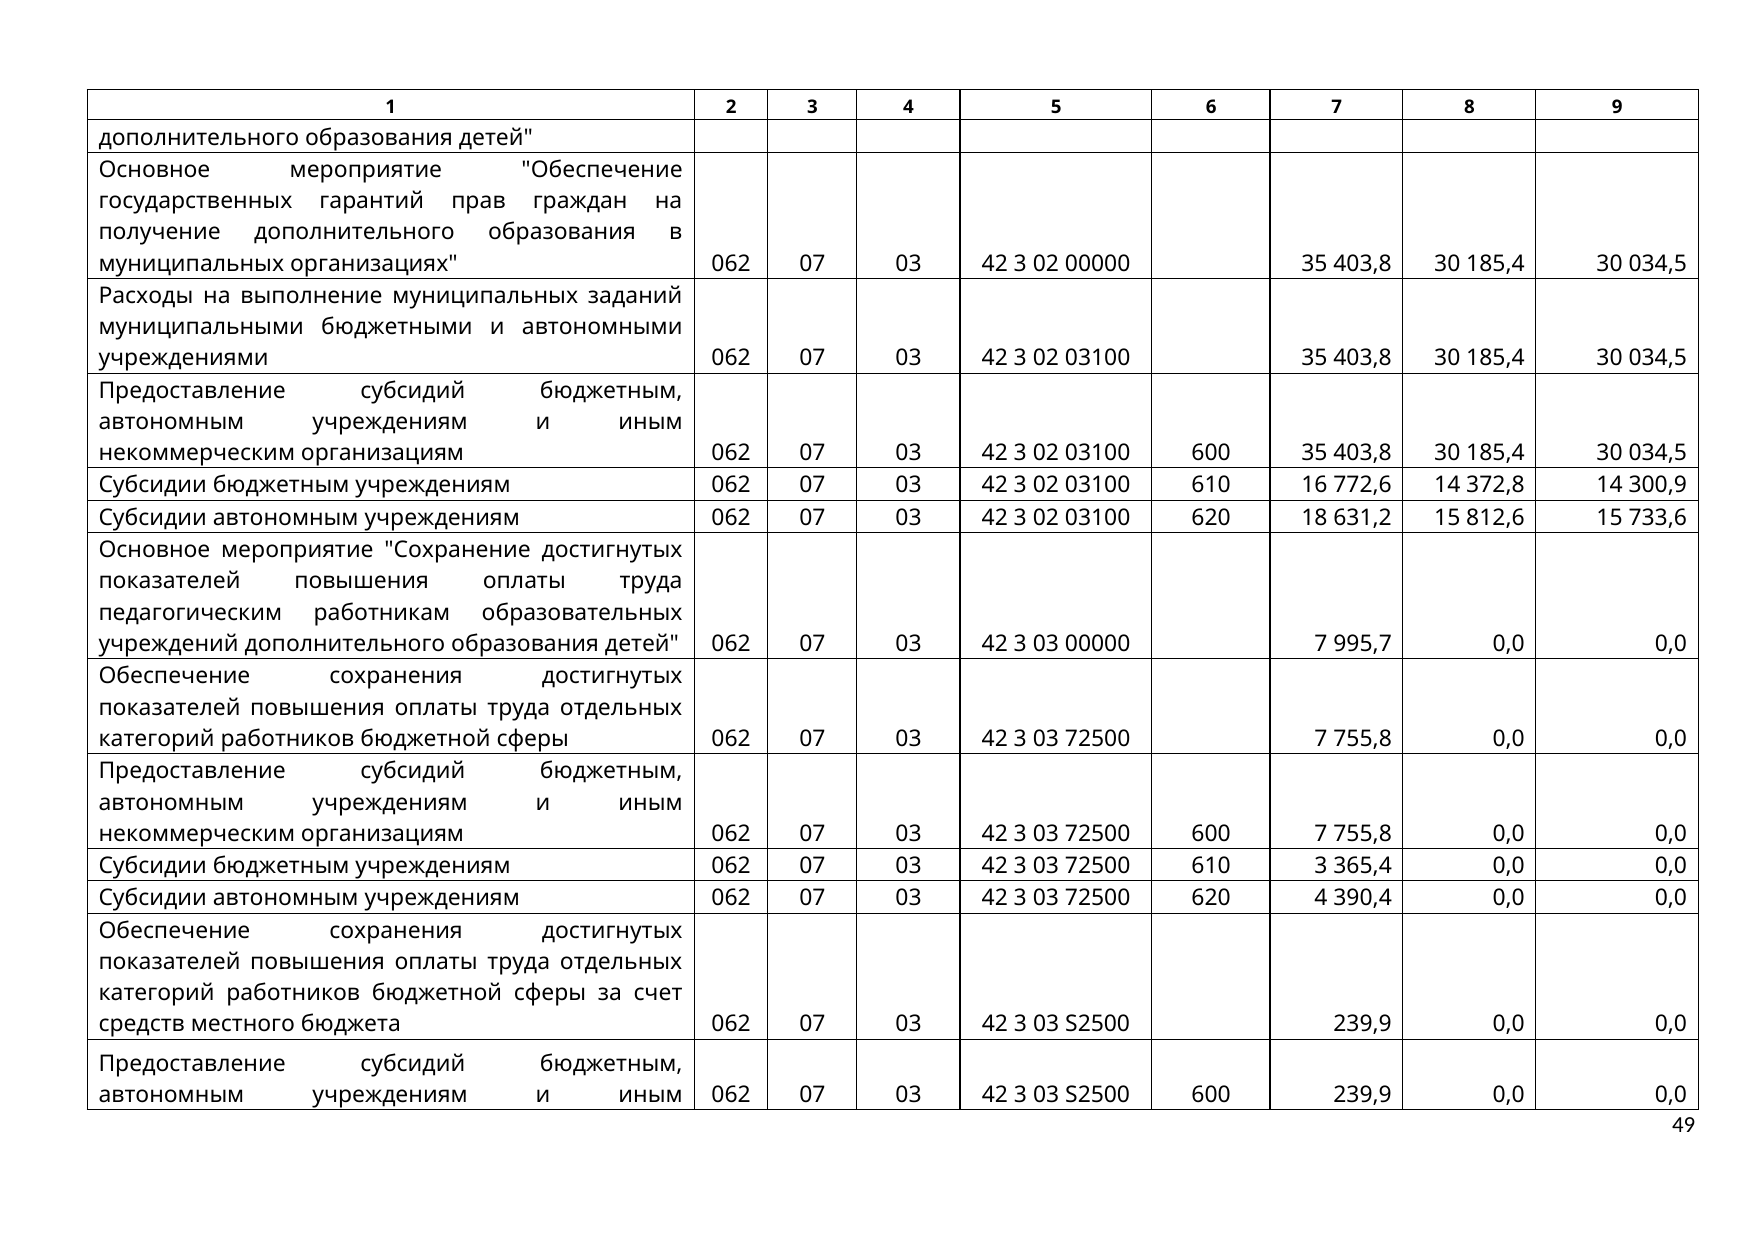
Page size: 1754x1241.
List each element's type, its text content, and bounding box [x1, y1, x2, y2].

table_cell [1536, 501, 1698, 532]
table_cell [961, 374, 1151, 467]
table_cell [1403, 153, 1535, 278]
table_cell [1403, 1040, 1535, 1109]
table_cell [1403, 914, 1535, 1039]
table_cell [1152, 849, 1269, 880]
table_header 4 [857, 90, 959, 119]
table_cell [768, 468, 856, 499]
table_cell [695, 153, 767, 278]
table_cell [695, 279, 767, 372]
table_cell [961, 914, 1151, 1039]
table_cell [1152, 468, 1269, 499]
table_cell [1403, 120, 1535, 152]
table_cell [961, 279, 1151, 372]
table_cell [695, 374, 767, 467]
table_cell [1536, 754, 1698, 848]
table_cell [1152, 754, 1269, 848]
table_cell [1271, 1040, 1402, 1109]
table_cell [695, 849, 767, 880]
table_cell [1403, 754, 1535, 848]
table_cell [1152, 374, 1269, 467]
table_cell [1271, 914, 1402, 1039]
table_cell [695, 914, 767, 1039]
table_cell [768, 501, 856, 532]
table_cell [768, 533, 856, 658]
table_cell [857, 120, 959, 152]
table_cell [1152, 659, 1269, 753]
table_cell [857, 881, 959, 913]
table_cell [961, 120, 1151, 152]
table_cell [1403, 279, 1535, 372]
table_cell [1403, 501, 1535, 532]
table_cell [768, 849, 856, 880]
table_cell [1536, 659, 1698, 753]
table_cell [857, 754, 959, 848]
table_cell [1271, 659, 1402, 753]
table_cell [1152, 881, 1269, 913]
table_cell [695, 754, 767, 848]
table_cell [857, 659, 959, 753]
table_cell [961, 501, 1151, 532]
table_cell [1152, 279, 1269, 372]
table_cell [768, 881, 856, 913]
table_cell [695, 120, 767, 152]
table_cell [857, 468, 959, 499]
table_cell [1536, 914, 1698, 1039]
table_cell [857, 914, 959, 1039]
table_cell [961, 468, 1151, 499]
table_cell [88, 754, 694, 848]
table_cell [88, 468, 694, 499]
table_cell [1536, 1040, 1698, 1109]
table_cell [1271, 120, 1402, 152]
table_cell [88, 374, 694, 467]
table_header 1 [88, 90, 694, 119]
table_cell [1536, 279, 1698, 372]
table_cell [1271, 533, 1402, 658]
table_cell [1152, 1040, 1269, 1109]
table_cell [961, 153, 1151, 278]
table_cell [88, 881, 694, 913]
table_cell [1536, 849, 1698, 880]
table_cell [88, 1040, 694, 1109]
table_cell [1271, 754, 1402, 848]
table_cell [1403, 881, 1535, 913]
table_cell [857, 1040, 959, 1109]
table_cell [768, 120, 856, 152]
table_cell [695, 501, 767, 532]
table_header 7 [1271, 90, 1402, 119]
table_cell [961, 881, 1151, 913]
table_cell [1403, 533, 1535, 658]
table_header 8 [1403, 90, 1535, 119]
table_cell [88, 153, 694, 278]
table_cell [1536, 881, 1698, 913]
table_header 6 [1152, 90, 1269, 119]
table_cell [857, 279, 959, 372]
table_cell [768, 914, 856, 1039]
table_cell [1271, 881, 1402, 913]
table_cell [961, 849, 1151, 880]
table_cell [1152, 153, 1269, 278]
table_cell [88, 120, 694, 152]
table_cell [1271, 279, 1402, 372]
table_header 2 [695, 90, 767, 119]
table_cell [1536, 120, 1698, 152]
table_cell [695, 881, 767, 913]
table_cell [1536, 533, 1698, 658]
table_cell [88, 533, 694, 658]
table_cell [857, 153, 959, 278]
table_header 9 [1536, 90, 1698, 119]
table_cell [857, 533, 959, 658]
table_header 3 [768, 90, 856, 119]
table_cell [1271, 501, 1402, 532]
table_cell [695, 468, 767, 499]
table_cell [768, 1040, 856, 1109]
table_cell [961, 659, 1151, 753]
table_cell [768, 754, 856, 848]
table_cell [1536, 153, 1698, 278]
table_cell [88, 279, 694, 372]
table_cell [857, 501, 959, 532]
table_header 5 [961, 90, 1151, 119]
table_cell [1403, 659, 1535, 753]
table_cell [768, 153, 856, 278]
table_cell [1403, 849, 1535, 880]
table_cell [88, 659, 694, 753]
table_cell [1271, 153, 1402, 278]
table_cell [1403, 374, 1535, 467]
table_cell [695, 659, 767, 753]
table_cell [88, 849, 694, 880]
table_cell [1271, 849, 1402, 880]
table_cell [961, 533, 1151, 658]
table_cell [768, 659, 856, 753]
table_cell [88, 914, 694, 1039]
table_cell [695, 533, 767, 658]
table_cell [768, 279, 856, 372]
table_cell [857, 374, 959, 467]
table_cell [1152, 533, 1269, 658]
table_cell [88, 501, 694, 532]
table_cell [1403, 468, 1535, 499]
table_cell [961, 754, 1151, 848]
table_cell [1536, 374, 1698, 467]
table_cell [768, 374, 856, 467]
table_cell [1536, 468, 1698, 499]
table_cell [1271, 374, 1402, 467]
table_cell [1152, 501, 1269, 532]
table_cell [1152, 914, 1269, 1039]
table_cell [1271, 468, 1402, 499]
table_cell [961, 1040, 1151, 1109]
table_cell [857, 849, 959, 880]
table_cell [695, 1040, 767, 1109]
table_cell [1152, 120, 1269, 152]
